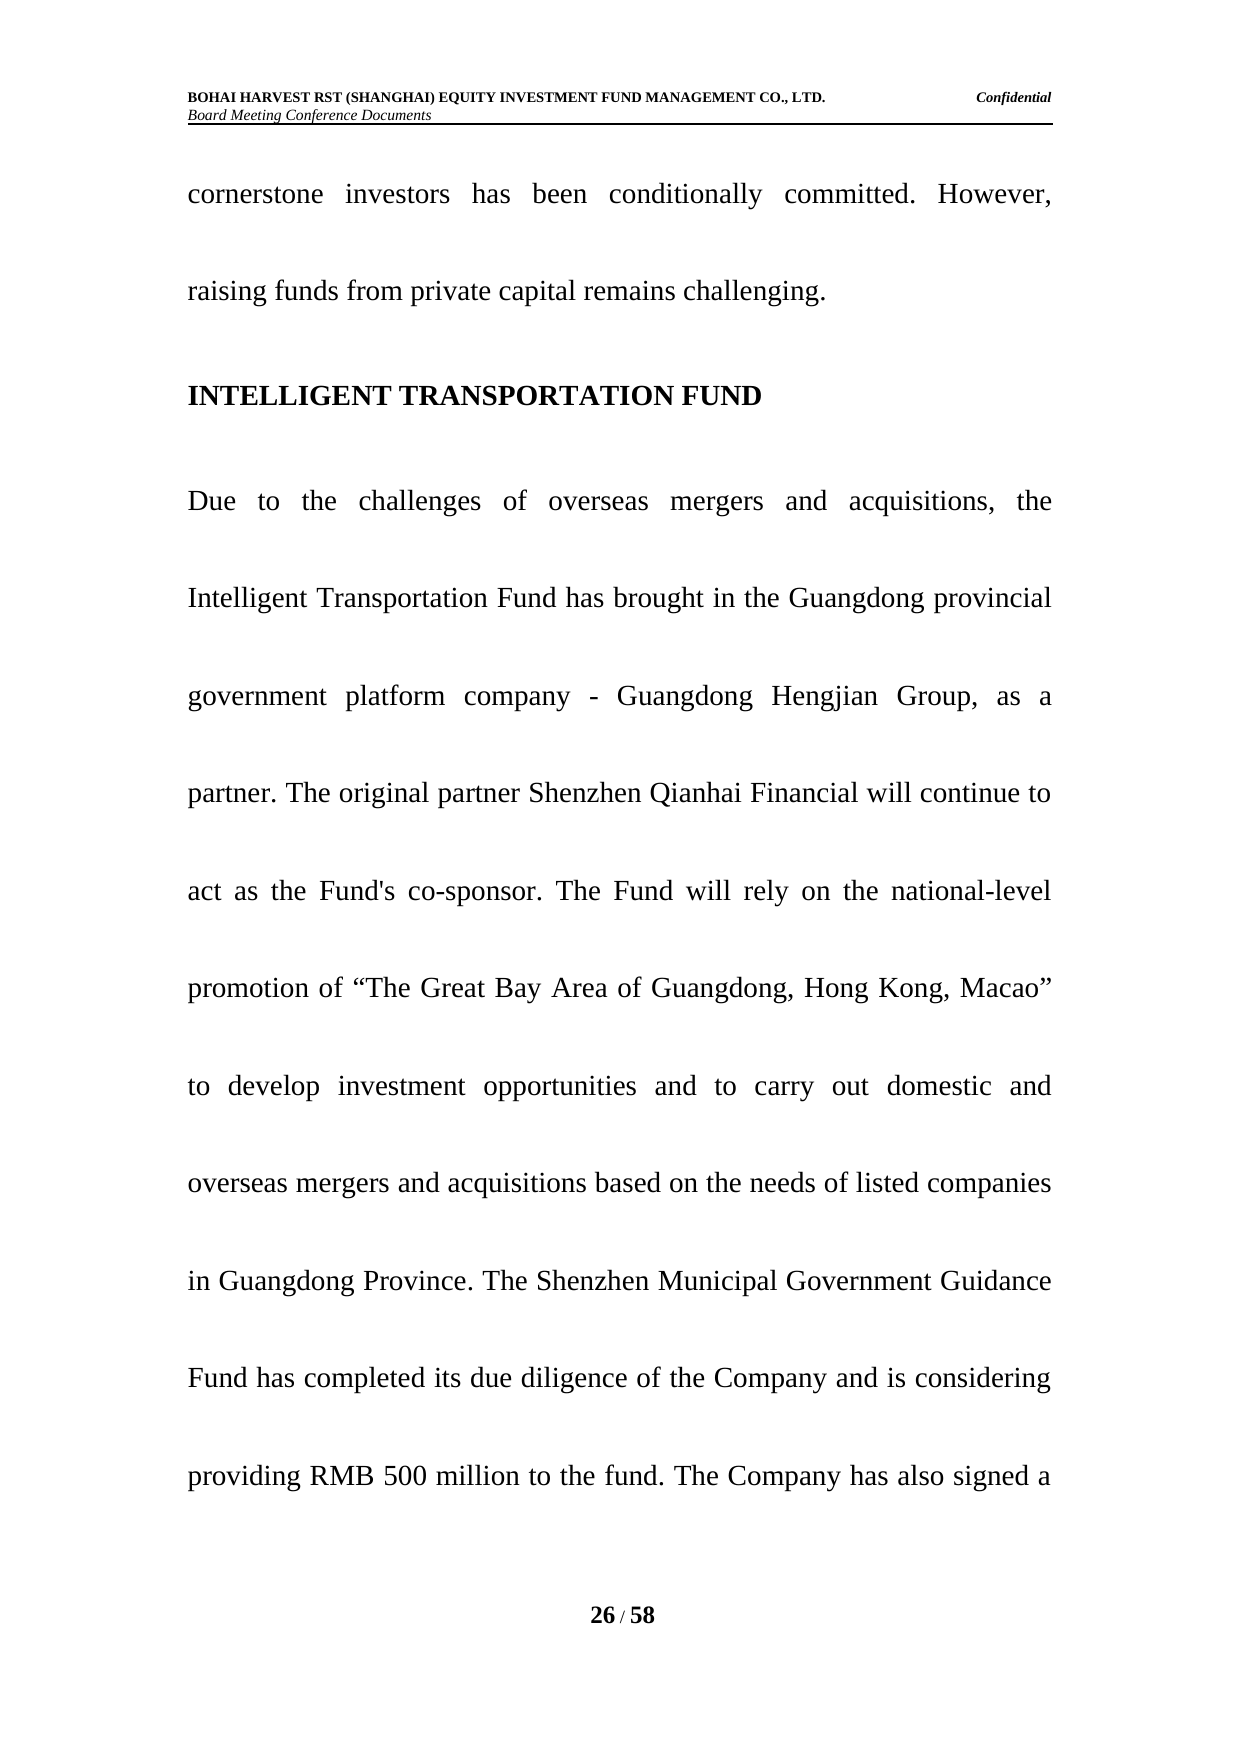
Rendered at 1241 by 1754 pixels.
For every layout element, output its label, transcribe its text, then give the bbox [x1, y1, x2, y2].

text INTELLIGENT TRANSPORTATION FUND [187, 362, 1053, 427]
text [187, 160, 1053, 323]
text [187, 467, 1053, 1507]
